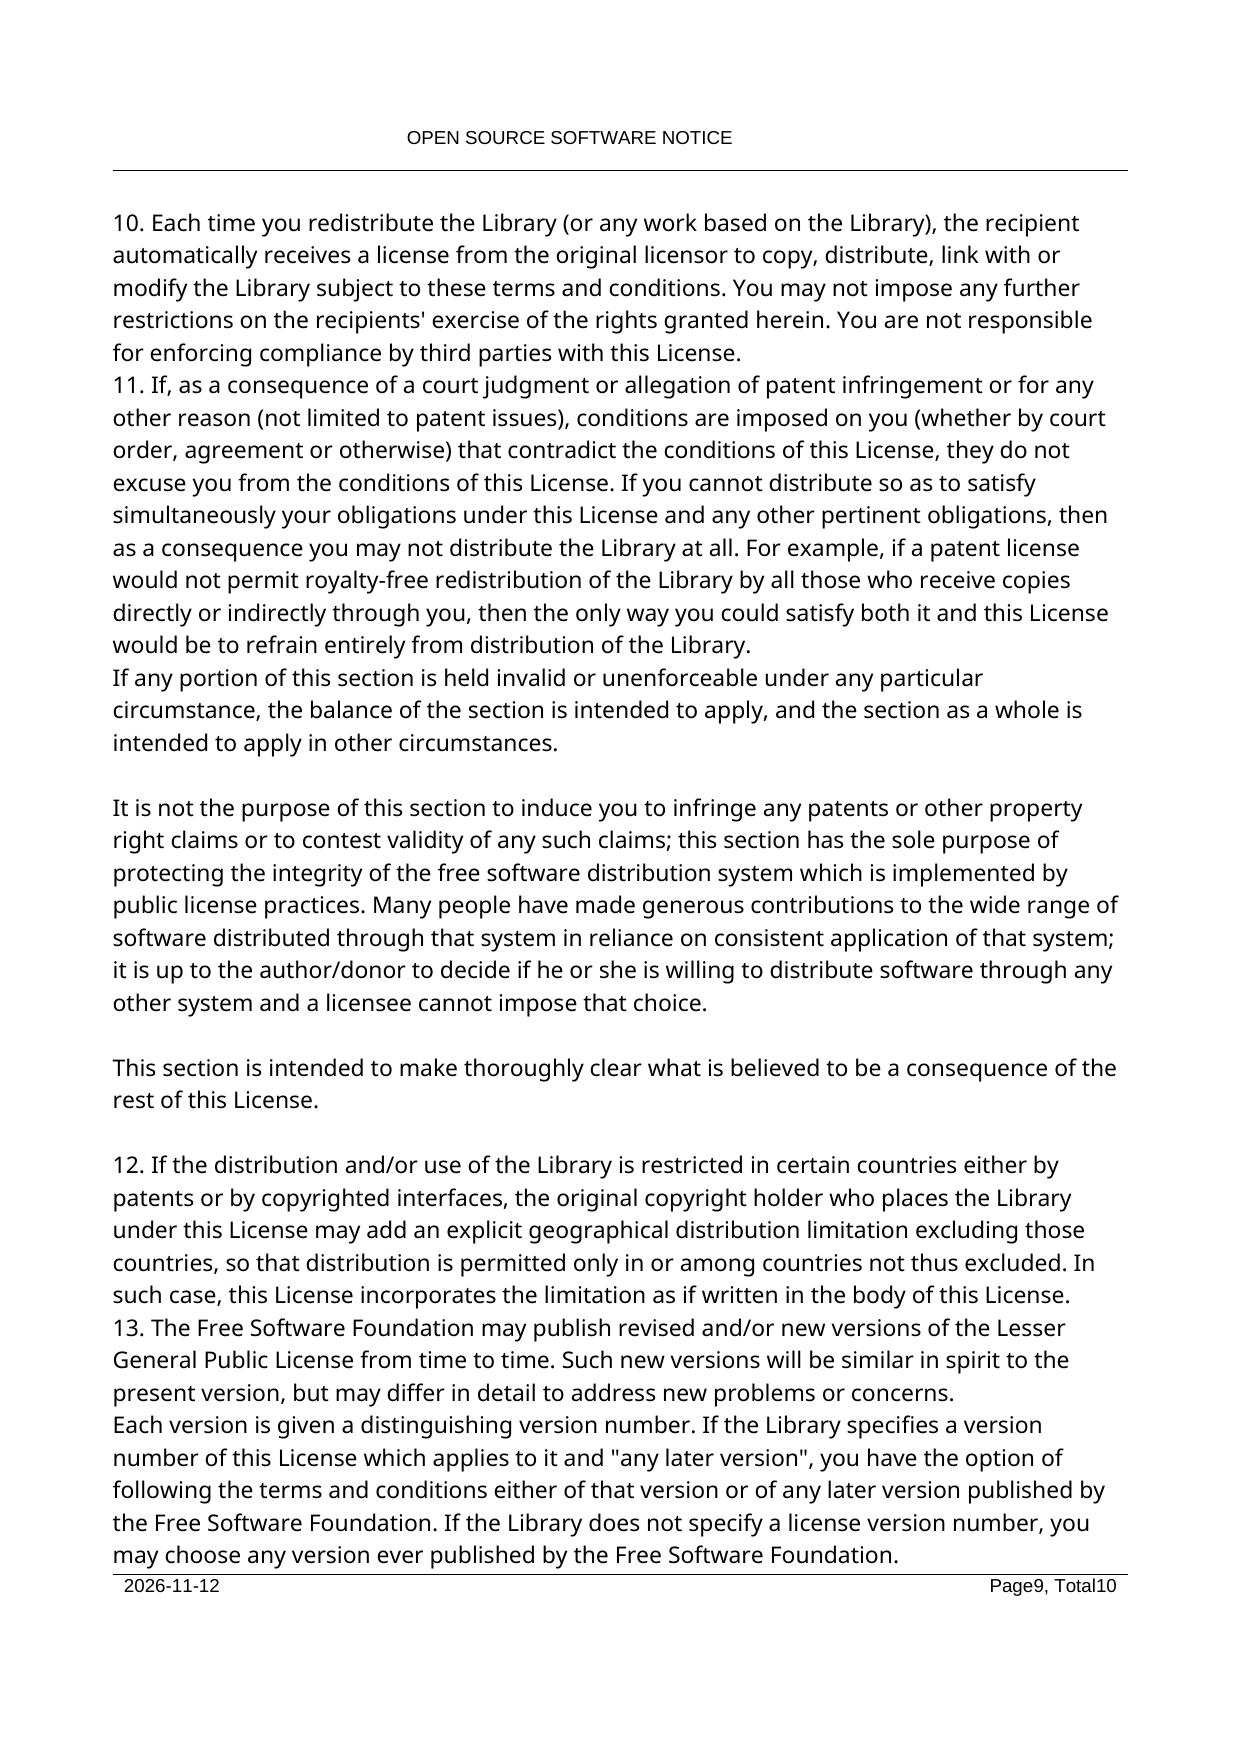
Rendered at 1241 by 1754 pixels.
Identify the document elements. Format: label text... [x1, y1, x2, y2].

text 13. The Free Software Foundation may publish revised and/or new versions of the Lesser General Public License from time to time. Such new versions will be similar in spirit to the present version, but may differ in detail to address new problems or concerns. [112, 1311, 1128, 1409]
text Each version is given a distinguishing version number. If the Library specifies a version number of this License which applies to it and "any later version", you have the option of following the terms and conditions either of that version or of any later version published by the Free Software Foundation. If the Library does not specify a license version number, you may choose any version ever published by the Free Software Foundation. [112, 1409, 1128, 1571]
text 10. Each time you redistribute the Library (or any work based on the Library), the recipient automatically receives a license from the original licensor to copy, distribute, link with or modify the Library subject to these terms and conditions. You may not impose any further restrictions on the recipients' exercise of the rights granted herein. You are not responsible for enforcing compliance by third parties with this License. [112, 206, 1128, 369]
text 12. If the distribution and/or use of the Library is restricted in certain countries either by patents or by copyrighted interfaces, the original copyright holder who places the Library under this License may add an explicit geographical distribution limitation excluding those countries, so that distribution is permitted only in or among countries not thus excluded. In such case, this License incorporates the limitation as if written in the body of this License. [112, 1149, 1128, 1311]
text 11. If, as a consequence of a court judgment or allegation of patent infringement or for any other reason (not limited to patent issues), conditions are imposed on you (whether by court order, agreement or otherwise) that contradict the conditions of this License, they do not excuse you from the conditions of this License. If you cannot distribute so as to satisfy simultaneously your obligations under this License and any other pertinent obligations, then as a consequence you may not distribute the Library at all. For example, if a patent license would not permit royalty-free redistribution of the Library by all those who receive copies directly or indirectly through you, then the only way you could satisfy both it and this License would be to refrain entirely from distribution of the Library. [112, 369, 1128, 661]
text It is not the purpose of this section to induce you to infringe any patents or other property right claims or to contest validity of any such claims; this section has the sole purpose of protecting the integrity of the free software distribution system which is implemented by public license practices. Many people have made generous contributions to the wide range of software distributed through that system in reliance on consistent application of that system; it is up to the author/donor to decide if he or she is willing to distribute software through any other system and a licensee cannot impose that choice. [112, 791, 1128, 1019]
text If any portion of this section is held invalid or unenforceable under any particular circumstance, the balance of the section is intended to apply, and the section as a whole is intended to apply in other circumstances. [112, 661, 1128, 759]
text This section is intended to make thoroughly clear what is believed to be a consequence of the rest of this License. [112, 1051, 1128, 1116]
